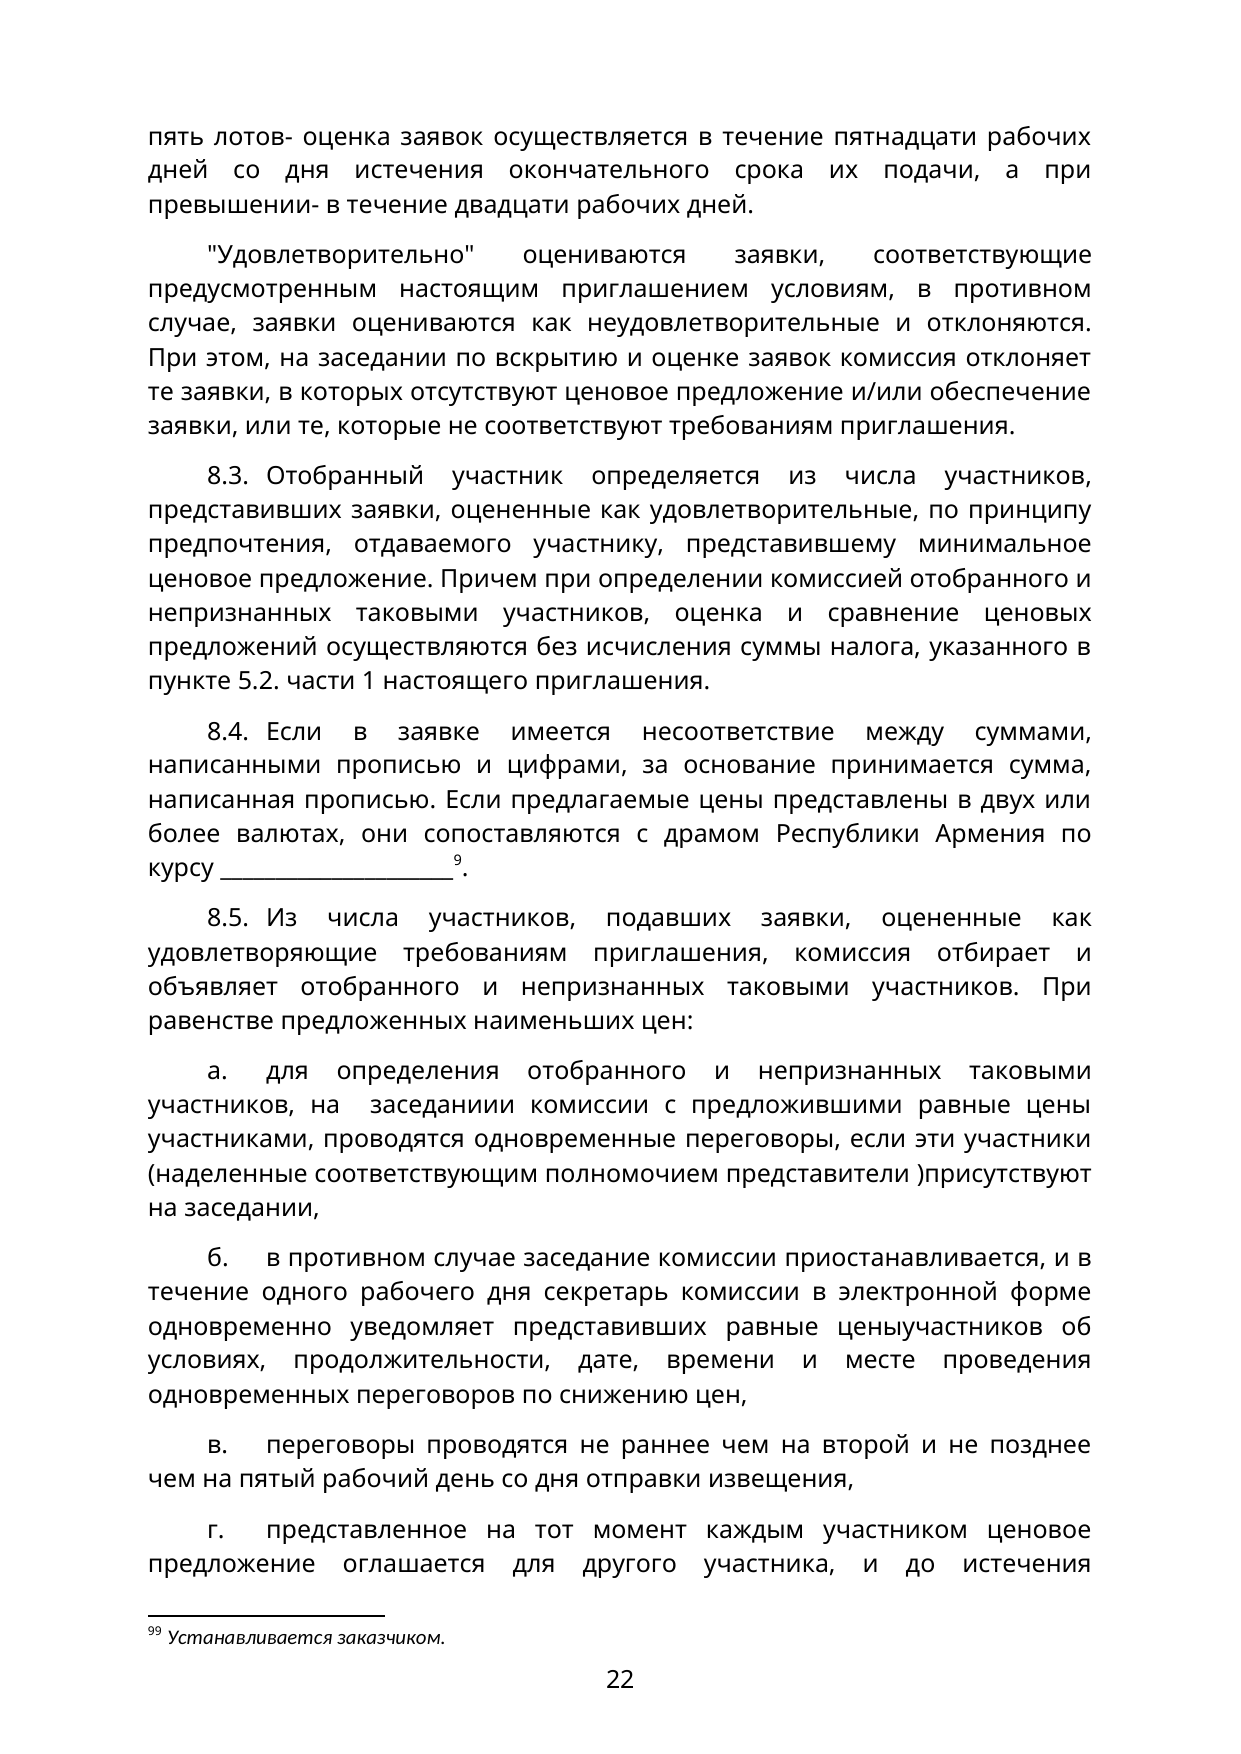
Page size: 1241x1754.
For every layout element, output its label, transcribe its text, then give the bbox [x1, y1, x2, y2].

text 8.3. Отобранный участник определяется из числа участников, представивших заявки, оцененные как удовлетворительные, по принципу предпочтения, отдаваемого участнику, представившему минимальное ценовое предложение. Причем при определении комиссией отобранного и непризнанных таковыми участников, оценка и сравнение ценовых предложений осуществляются без исчисления суммы налога, указанного в пункте 5.2. части 1 настоящего приглашения. [148, 458, 1092, 696]
text в. переговоры проводятся не раннее чем на второй и не позднее чем на пятый рабочий день со дня отправки извещения, [148, 1427, 1092, 1495]
text 8.5. Из числа участников, подавших заявки, оцененные как удовлетворяющие требованиям приглашения, комиссия отбирает и объявляет отобранного и непризнанных таковыми участников. При равенстве предложенных наименьших цен: [148, 900, 1092, 1036]
text б. в противном случае заседание комиссии приостанавливается, и в течение одного рабочего дня секретарь комиссии в электронной форме одновременно уведомляет представивших равные ценыучастников об условиях, продолжительности, дате, времени и месте проведения одновременных переговоров по снижению цен, [148, 1240, 1092, 1410]
text а. для определения отобранного и непризнанных таковыми участников, на заседаниии комиссии с предложившими равные цены участниками, проводятся одновременные переговоры, если эти участники (наделенные соответствующим полномочием представители )присутствуют на заседании, [148, 1053, 1092, 1223]
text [148, 1512, 1092, 1580]
text "Удовлетворительно" оцениваются заявки, соответствующие предусмотренным настоящим приглашением условиям, в противном случае, заявки оцениваются как неудовлетворительные и отклоняются. При этом, на заседании по вскрытию и оценке заявок комиссия отклоняет те заявки, в которых отсутствуют ценовое предложение и/или обеспечение заявки, или те, которые не соответствуют требованиям приглашения. [148, 237, 1092, 441]
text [148, 118, 1092, 220]
text 8.4. Если в заявке имеется несоответствие между суммами, написанными прописью и цифрами, за основание принимается сумма, написанная прописью. Если предлагаемые цены представлены в двух или более валютах, они сопоставляются с драмом Республики Армения по курсу _____________________9. [148, 713, 1092, 883]
